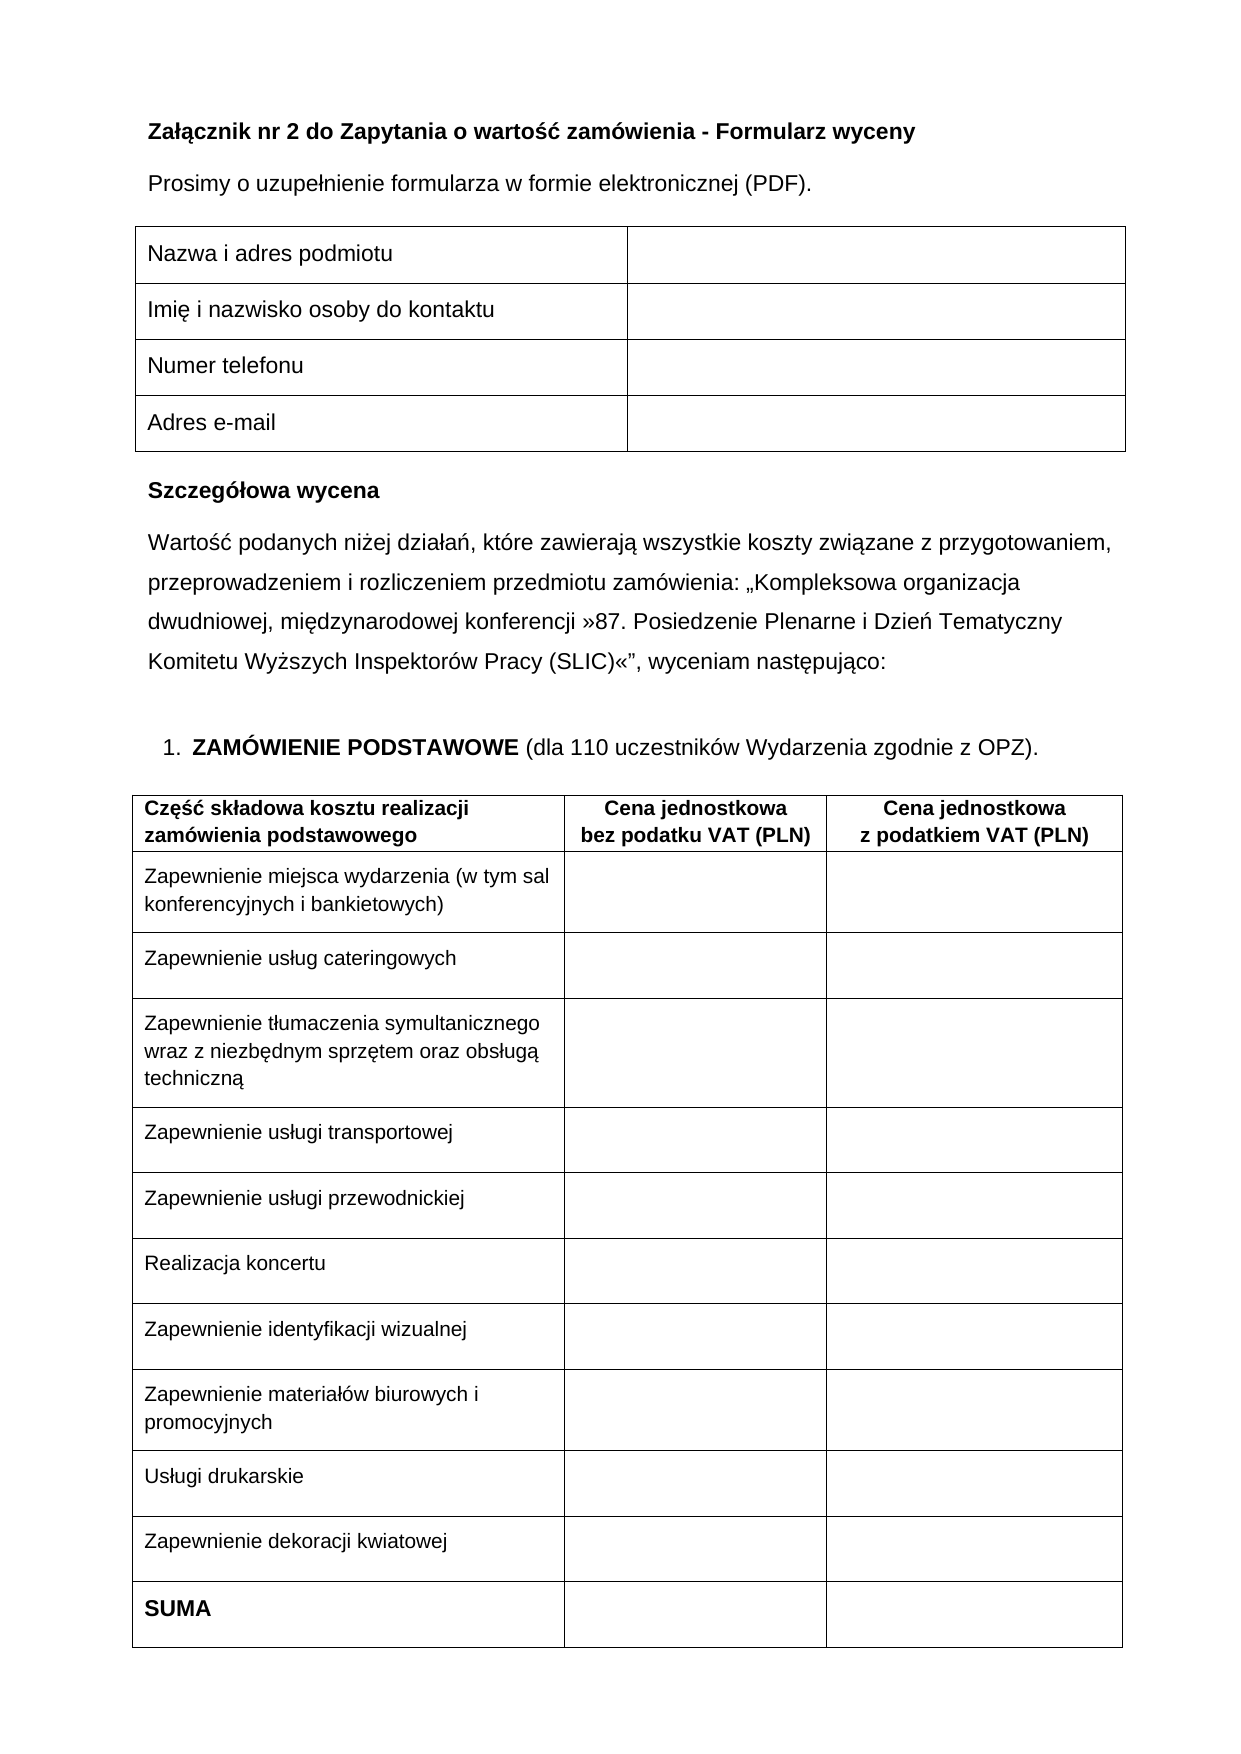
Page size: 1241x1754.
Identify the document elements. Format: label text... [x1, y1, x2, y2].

table_cell [827, 1582, 1122, 1647]
table_cell [565, 1239, 826, 1303]
subtitle Wartość podanych niżej działań, które zawierają wszystkie koszty związane z przygotowaniem, przeprowadzeniem i rozliczeniem przedmiotu zamówienia: „Kompleksowa organizacja dwudniowej, międzynarodowej konferencji »87. Posiedzenie Plenarne i Dzień Tematyczny Komitetu Wyższych Inspektorów Pracy (SLIC)«”, wyceniam następująco: [148, 529, 1137, 674]
table_cell [628, 284, 1125, 339]
table_cell Realizacja koncertu [133, 1239, 564, 1303]
table_cell [827, 1239, 1122, 1303]
table_cell [565, 1451, 826, 1516]
text Szczegółowa wycena [148, 477, 1137, 504]
table_cell [628, 396, 1125, 451]
table_cell Adres e-mail [136, 396, 627, 451]
table_cell Zapewnienie miejsca wydarzenia (w tym sal konferencyjnych i bankietowych) [133, 852, 564, 932]
table_cell Zapewnienie tłumaczenia symultanicznego wraz z niezbędnym sprzętem oraz obsługą techniczną [133, 999, 564, 1107]
table_cell Zapewnienie identyfikacji wizualnej [133, 1304, 564, 1369]
table_cell [827, 1451, 1122, 1516]
table_cell SUMA [133, 1582, 564, 1647]
table_cell [827, 852, 1122, 932]
table_cell [565, 999, 826, 1107]
table_cell Zapewnienie usługi przewodnickiej [133, 1173, 564, 1238]
table_cell Zapewnienie materiałów biurowych i promocyjnych [133, 1370, 564, 1450]
subtitle Załącznik nr 2 do Zapytania o wartość zamówienia - Formularz wyceny [148, 118, 1137, 144]
table_cell [827, 1517, 1122, 1581]
table_cell [827, 933, 1122, 998]
table_cell [565, 1304, 826, 1369]
table_cell Imię i nazwisko osoby do kontaktu [136, 284, 627, 339]
table_header Cena jednostkowa z podatkiem VAT (PLN) [827, 796, 1122, 851]
table_cell [565, 1582, 826, 1647]
list ZAMÓWIENIE PODSTAWOWE (dla 110 uczestników Wydarzenia zgodnie z OPZ). [162, 734, 1137, 760]
table_cell [565, 1173, 826, 1238]
table_cell Zapewnienie usług cateringowych [133, 933, 564, 998]
table_header [628, 227, 1125, 282]
table_cell Zapewnienie dekoracji kwiatowej [133, 1517, 564, 1581]
table_header Nazwa i adres podmiotu [136, 227, 627, 282]
table_cell Numer telefonu [136, 340, 627, 395]
table_cell [565, 1108, 826, 1172]
table_cell [565, 1370, 826, 1450]
table_cell [565, 852, 826, 932]
table_cell [827, 1370, 1122, 1450]
table_cell [827, 999, 1122, 1107]
table_cell [827, 1304, 1122, 1369]
text Prosimy o uzupełnienie formularza w formie elektronicznej (PDF). [148, 170, 1137, 196]
table_cell Usługi drukarskie [133, 1451, 564, 1516]
table_header Cena jednostkowa bez podatku VAT (PLN) [565, 796, 826, 851]
table_cell [565, 1517, 826, 1581]
table_cell [628, 340, 1125, 395]
table_cell [565, 933, 826, 998]
table_cell [827, 1173, 1122, 1238]
table_header Część składowa kosztu realizacji zamówienia podstawowego [133, 796, 564, 851]
table_cell Zapewnienie usługi transportowej [133, 1108, 564, 1172]
table_cell [827, 1108, 1122, 1172]
